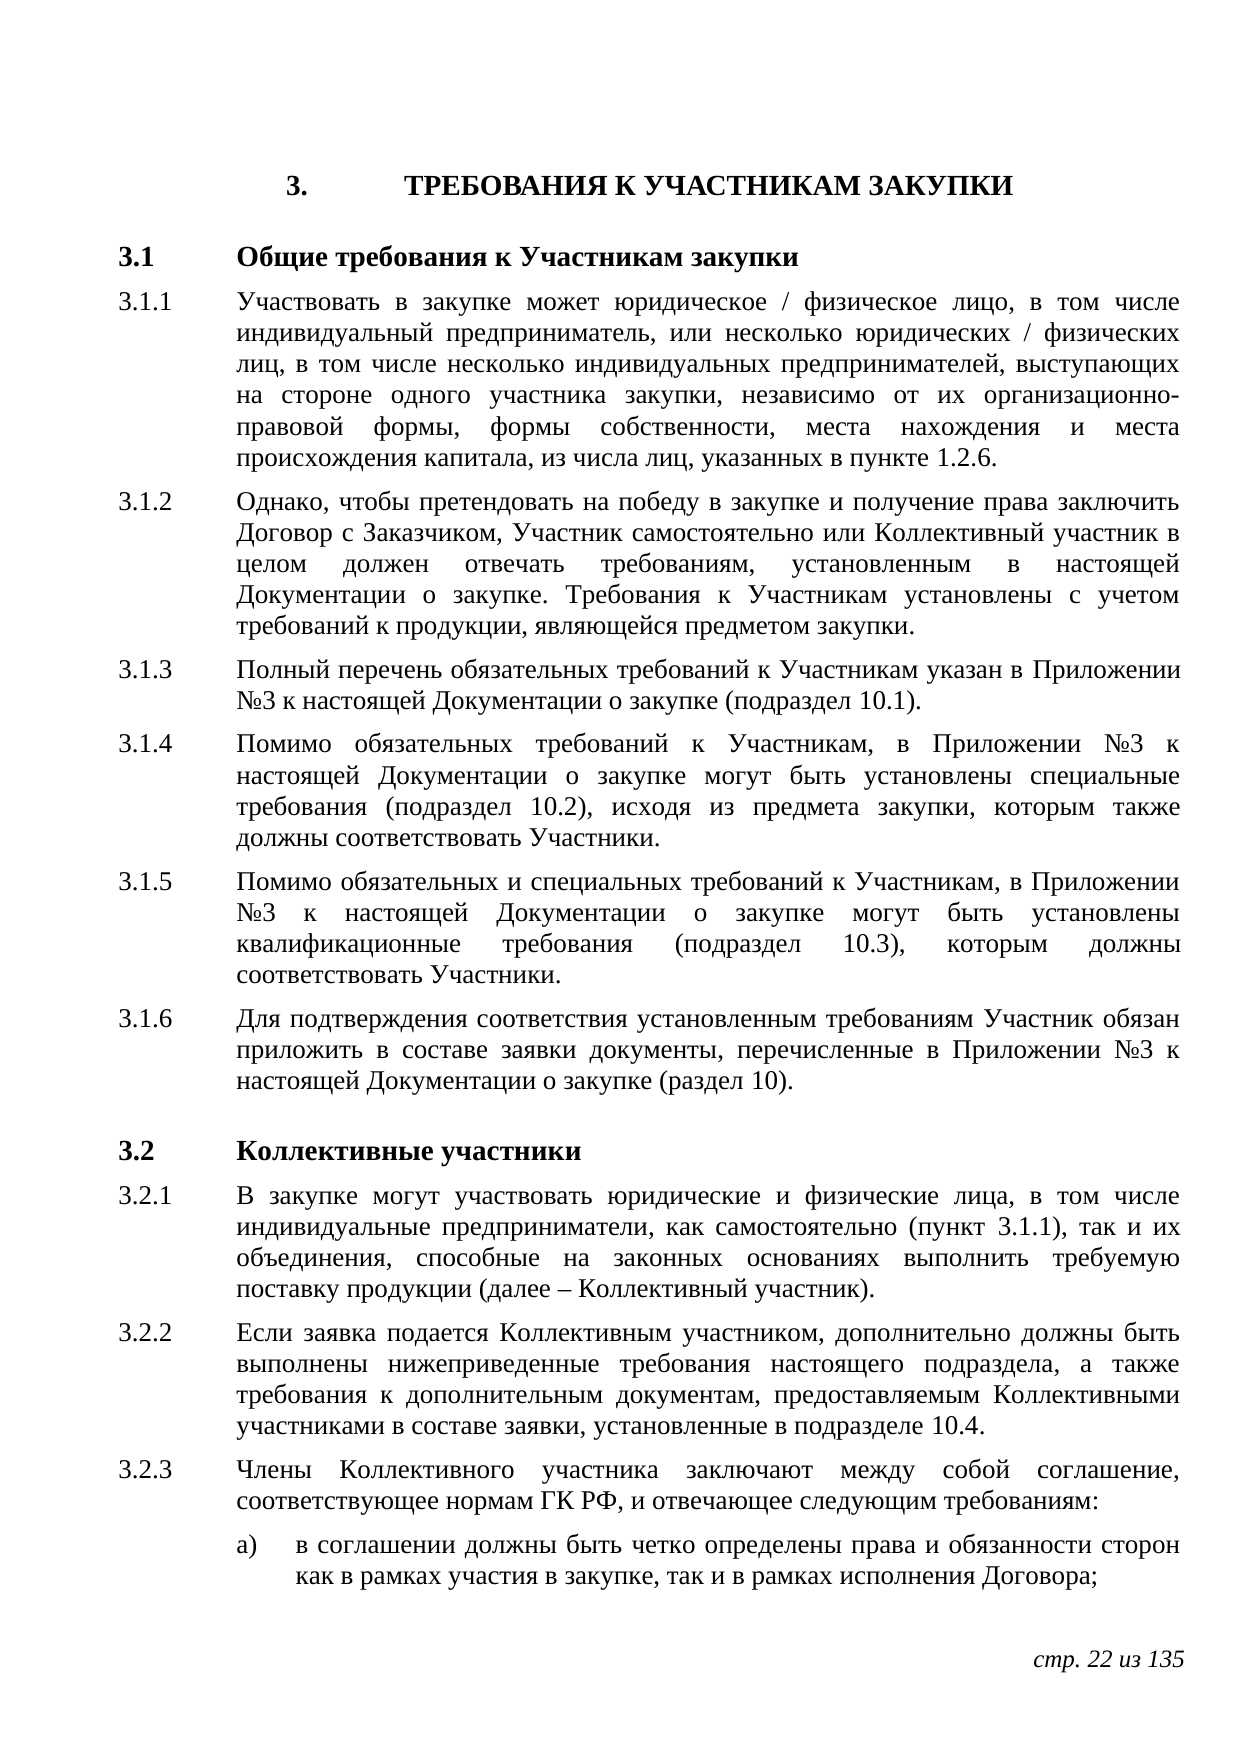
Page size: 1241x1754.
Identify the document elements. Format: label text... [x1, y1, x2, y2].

text в соглашении должны быть четко определены права и обязанности сторон как в рамках участия в закупке, так и в рамках исполнения Договора; [236, 1528, 1181, 1590]
text Помимо обязательных требований к Участникам, в Приложении №3 к настоящей Документации о закупке могут быть установлены специальные требования (подраздел 10.2), исходя из предмета закупки, которым также должны соответствовать Участники. [118, 728, 1181, 852]
text Участвовать в закупке может юридическое / физическое лицо, в том числе индивидуальный предприниматель, или несколько юридических / физических лиц, в том числе несколько индивидуальных предпринимателей, выступающих на стороне одного участника закупки, независимо от их организационно-правовой формы, формы собственности, места нахождения и места происхождения капитала, из числа лиц, указанных в пункте 1.2.6. [118, 285, 1181, 472]
text В закупке могут участвовать юридические и физические лица, в том числе индивидуальные предприниматели, как самостоятельно (пункт 3.1.1), так и их объединения, способные на законных основаниях выполнить требуемую поставку продукции (далее – Коллективный участник). [118, 1179, 1181, 1303]
text Помимо обязательных и специальных требований к Участникам, в Приложении №3 к настоящей Документации о закупке могут быть установлены квалификационные требования (подраздел 10.3), которым должны соответствовать Участники. [118, 865, 1181, 989]
subtitle ТРЕБОВАНИЯ К УЧАСТНИКАМ ЗАКУПКИ [118, 168, 1181, 202]
text Для подтверждения соответствия установленным требованиям Участник обязан приложить в составе заявки документы, перечисленные в Приложении №3 к настоящей Документации о закупке (раздел 10). [118, 1002, 1181, 1095]
text Полный перечень обязательных требований к Участникам указан в Приложении №3 к настоящей Документации о закупке (подраздел 10.1). [118, 653, 1181, 715]
text Члены Коллективного участника заключают между собой соглашение, соответствующее нормам ГК РФ, и отвечающее следующим требованиям: [118, 1453, 1181, 1515]
subtitle Общие требования к Участникам закупки [118, 239, 1181, 273]
subtitle Коллективные участники [118, 1133, 1181, 1166]
text Если заявка подается Коллективным участником, дополнительно должны быть выполнены нижеприведенные требования настоящего подраздела, а также требования к дополнительным документам, предоставляемым Коллективными участниками в составе заявки, установленные в подразделе 10.4. [118, 1316, 1181, 1440]
text Однако, чтобы претендовать на победу в закупке и получение права заключить Договор с Заказчиком, Участник самостоятельно или Коллективный участник в целом должен отвечать требованиям, установленным в настоящей Документации о закупке. Требования к Участникам установлены с учетом требований к продукции, являющейся предметом закупки. [118, 484, 1181, 640]
